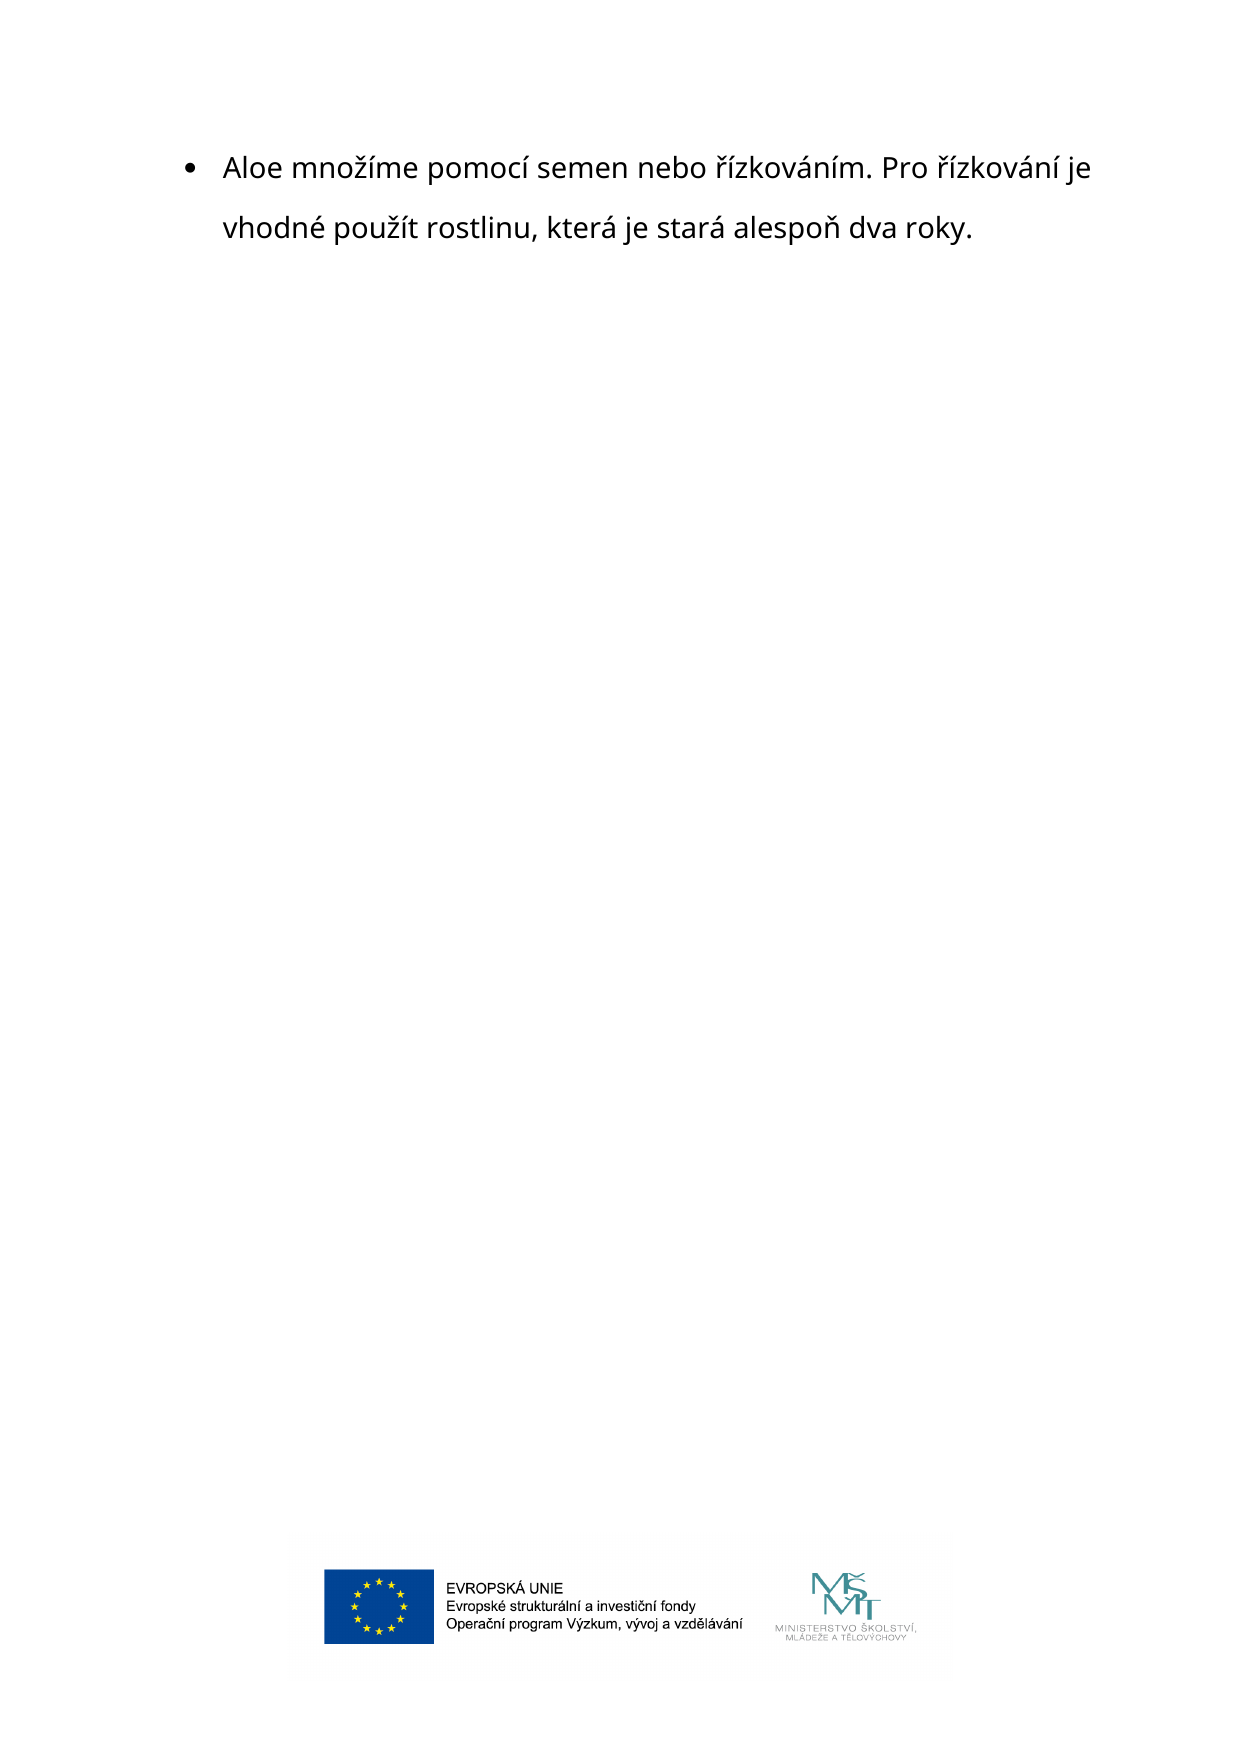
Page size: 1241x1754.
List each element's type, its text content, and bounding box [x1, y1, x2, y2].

list Aloe množíme pomocí semen nebo řízkováním. Pro řízkování je vhodné použít rostlinu, která je stará alespoň dva roky. [185, 148, 1093, 247]
picture [287, 1532, 953, 1681]
